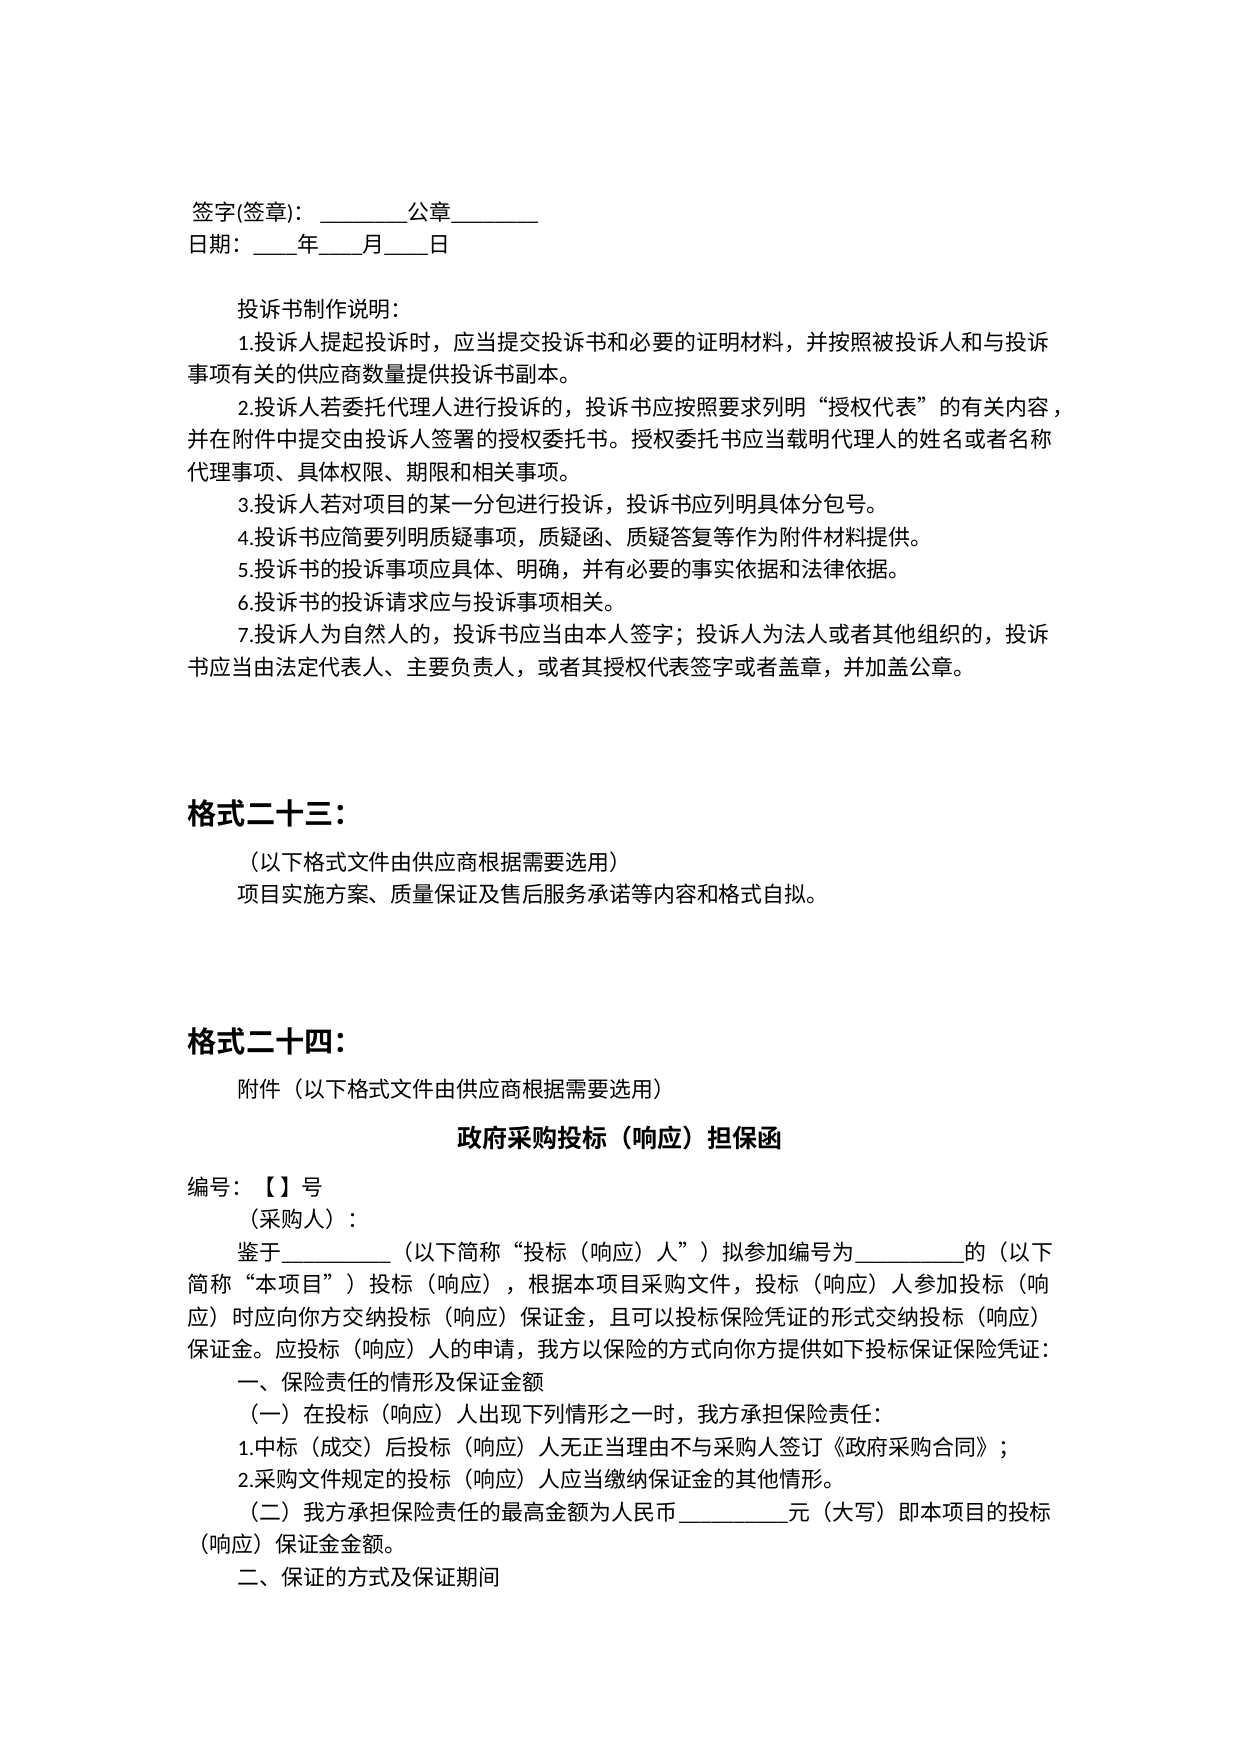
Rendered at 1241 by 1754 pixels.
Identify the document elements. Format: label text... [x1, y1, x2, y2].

text 7.投诉人为自然人的，投诉书应当由本人签字；投诉人为法人或者其他组织的，投诉书应当由法定代表人、主要负责人，或者其授权代表签字或者盖章，并加盖公章。 [187, 617, 1053, 682]
text 一、保险责任的情形及保证金额 [187, 1364, 1053, 1397]
text 附件（以下格式文件由供应商根据需要选用） [187, 1072, 1053, 1104]
text 1.中标（成交）后投标（响应）人无正当理由不与采购人签订《政府采购合同》； [187, 1429, 1053, 1462]
text 2.投诉人若委托代理人进行投诉的，投诉书应按照要求列明“授权代表”的有关内容，并在附件中提交由投诉人签署的授权委托书。授权委托书应当载明代理人的姓名或者名称、代理事项、具体权限、期限和相关事项。 [187, 389, 1053, 487]
text 项目实施方案、质量保证及售后服务承诺等内容和格式自拟。 [187, 877, 1053, 909]
text 格式二十四： [187, 1007, 1053, 1072]
text （一）在投标（响应）人出现下列情形之一时，我方承担保险责任： [187, 1397, 1053, 1429]
text （采购人）： [187, 1202, 1053, 1234]
text 鉴于__________（以下简称“投标（响应）人”）拟参加编号为__________的（以下简称“本项目”）投标（响应），根据本项目采购文件，投标（响应）人参加投标（响应）时应向你方交纳投标（响应）保证金，且可以投标保险凭证的形式交纳投标（响应）保证金。应投标（响应）人的申请，我方以保险的方式向你方提供如下投标保证保险凭证： [187, 1234, 1053, 1364]
text 签字(签章)： ________公章________ [187, 194, 1053, 227]
text （以下格式文件由供应商根据需要选用） [187, 844, 1053, 877]
text 编号：【 】号 [187, 1169, 1053, 1202]
text 3.投诉人若对项目的某一分包进行投诉，投诉书应列明具体分包号。 [187, 487, 1053, 519]
text 2.采购文件规定的投标（响应）人应当缴纳保证金的其他情形。 [187, 1462, 1053, 1494]
text 4.投诉书应简要列明质疑事项，质疑函、质疑答复等作为附件材料提供。 [187, 519, 1053, 552]
text 格式二十三： [187, 779, 1053, 844]
text （二）我方承担保险责任的最高金额为人民币__________元（大写）即本项目的投标（响应）保证金金额。 [187, 1494, 1053, 1559]
text 5.投诉书的投诉事项应具体、明确，并有必要的事实依据和法律依据。 [187, 552, 1053, 584]
text 1.投诉人提起投诉时，应当提交投诉书和必要的证明材料，并按照被投诉人和与投诉事项有关的供应商数量提供投诉书副本。 [187, 324, 1053, 389]
text 投诉书制作说明： [187, 292, 1053, 324]
text 6.投诉书的投诉请求应与投诉事项相关。 [187, 584, 1053, 617]
text 政府采购投标（响应）担保函 [187, 1104, 1053, 1169]
text 二、保证的方式及保证期间 [187, 1559, 1053, 1592]
text 日期：____年____月____日 [187, 227, 1053, 259]
